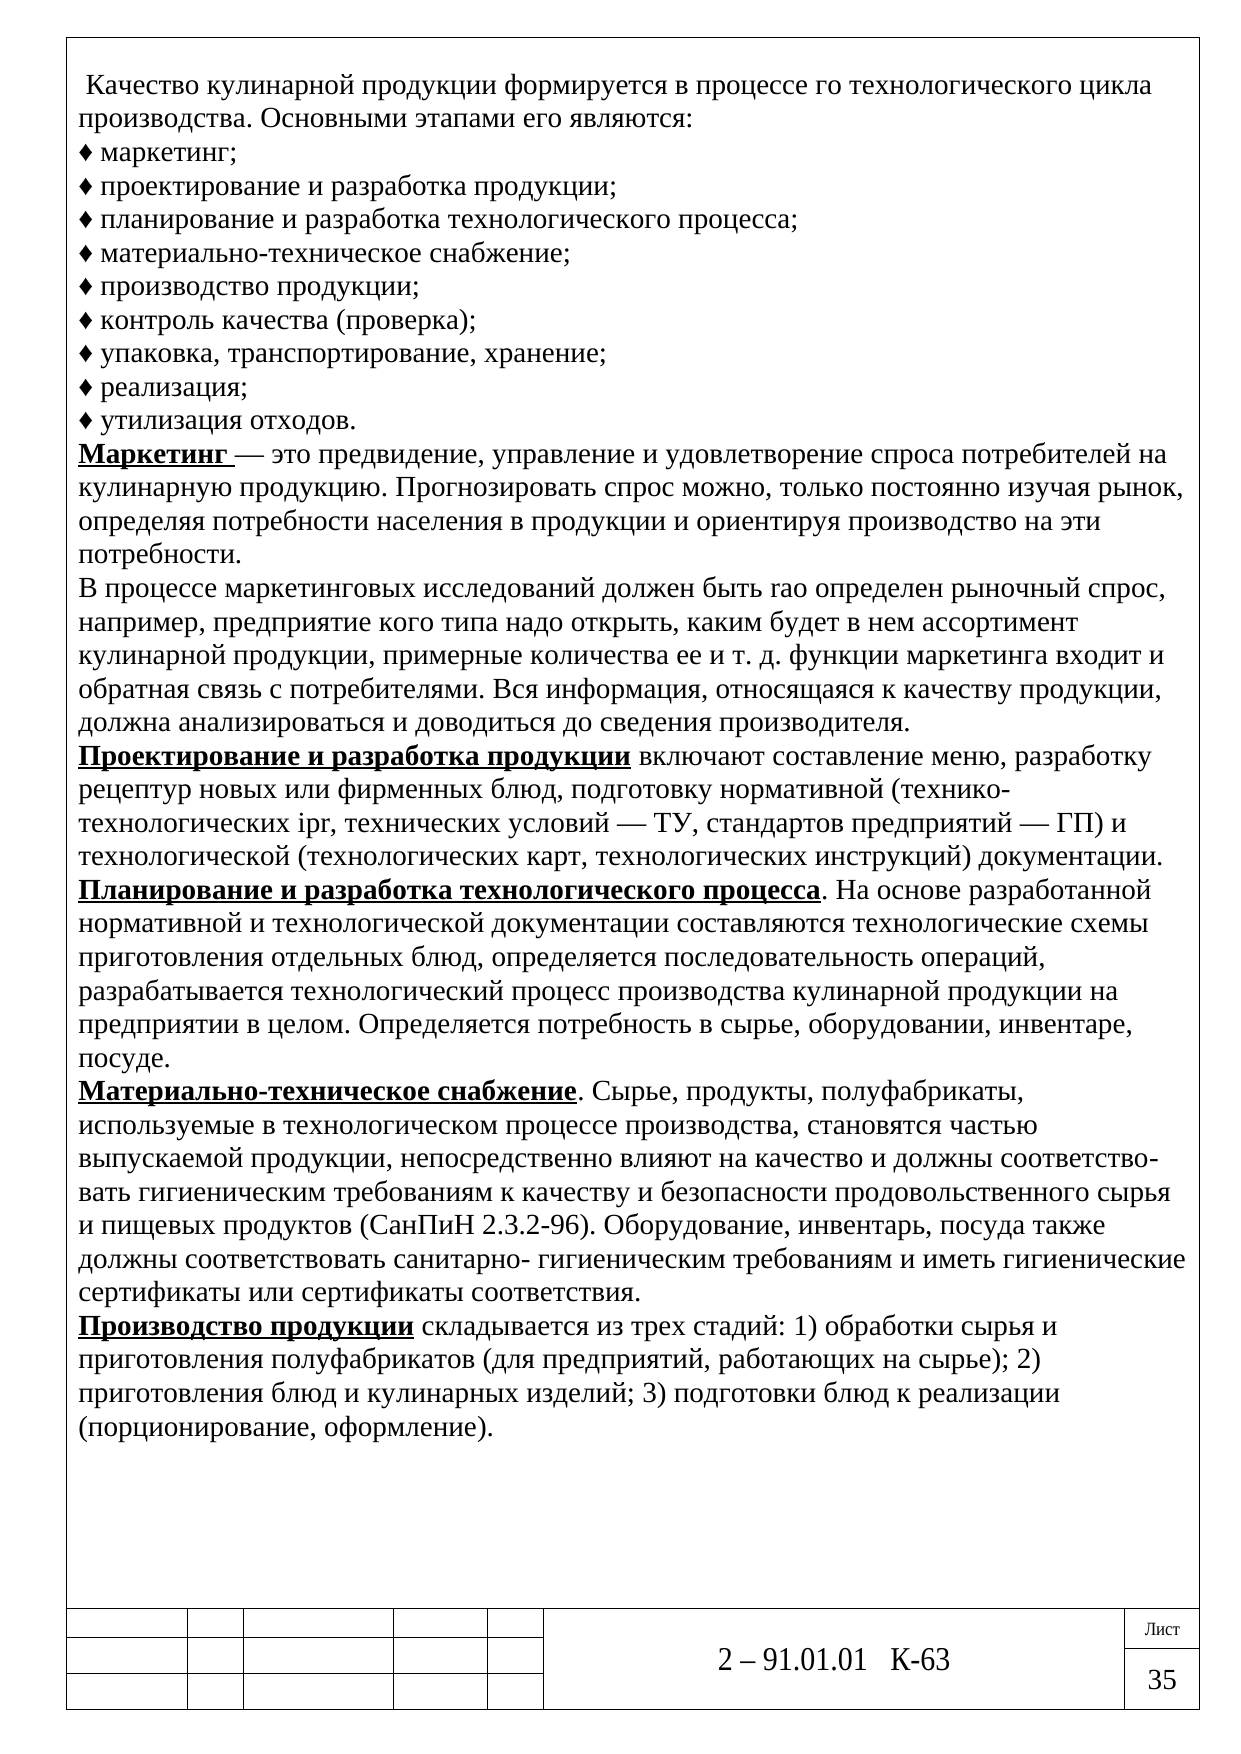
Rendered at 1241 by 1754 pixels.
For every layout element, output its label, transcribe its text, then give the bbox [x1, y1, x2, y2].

table_cell [488, 1638, 543, 1673]
table_cell [394, 1674, 487, 1709]
table_cell 35 [1125, 1649, 1199, 1709]
table_cell [67, 1674, 187, 1709]
table_cell [394, 1638, 487, 1673]
table_cell Лист [1125, 1609, 1199, 1648]
table_cell [244, 1674, 393, 1709]
table_cell 2 – 91.01.01 К-63 [544, 1609, 1124, 1709]
table_cell [67, 1609, 187, 1637]
table_cell [394, 1609, 487, 1637]
table_cell [67, 1638, 187, 1673]
table_cell [488, 1609, 543, 1637]
table_cell [244, 1638, 393, 1673]
table_cell [244, 1609, 393, 1637]
table_cell [188, 1638, 243, 1673]
table_cell [188, 1609, 243, 1637]
table_cell Качество кулинарной продукции формируется в процессе го технологического цикла производства. Основными этапами его являются: ♦ маркетинг; ♦ проектирование и разработка продукции; ♦ планирование и разработка технологического процесса; ♦ материально-техническое снабжение; ♦ производство продукции; ♦ контроль качества (проверка); ♦ упаковка, транспортирование, хранение; ♦ реализация; ♦ утилизация отходов. Маркетинг — это предвидение, управление и удовлетворение спроса потребителей на кулинарную продукцию. Прогнозировать спрос можно, только постоянно изучая рынок, определяя потребности населения в продукции и ориентируя производство на эти потребности. В процессе маркетинговых исследований должен быть rao определен рыночный спрос, например, предприятие кого типа надо открыть, каким будет в нем ассортимент кулинарной продукции, примерные количества ее и т. д. функции маркетинга входит и обратная связь с потребителями. Вся информация, относящаяся к качеству продукции, должна анализироваться и доводиться до сведения производителя. Проектирование и разработка продукции включают составление меню, разработку рецептур новых или фирменных блюд, подготовку нормативной (технико-технологических ipr, технических условий — ТУ, стандартов предприятий — ГП) и технологической (технологических карт, технологических инструкций) документации. Планирование и разработка технологического процесса. На основе разработанной нормативной и технологической документации составляются технологические схемы приготовления отдельных блюд, определяется последовательность операций, разрабатывается технологический процесс производства кулинарной продукции на предприятии в целом. Определяется потребность в сырье, оборудовании, инвентаре, посуде. Материально-техническое снабжение. Сырье, продукты, полуфабрикаты, используемые в технологическом процессе производства, становятся частью выпускаемой продукции, непосредственно влияют на качество и должны соответствовать гигиеническим требованиям к качеству и безопасности продовольственного сырья и пищевых продуктов (СанПиН 2.3.2-96). Оборудование, инвентарь, посуда также должны соответствовать санитарно- гигиеническим требованиям и иметь гигиенические сертификаты или сертификаты соответствия. Производство продукции складывается из трех стадий: 1) обработки сырья и приготовления полуфабрикатов (для предприятий, работающих на сырье); 2) приготовления блюд и кулинарных изделий; 3) подготовки блюд к реализации (порционирование, оформление). [67, 38, 1199, 1608]
table_cell [188, 1674, 243, 1709]
table_cell [488, 1674, 543, 1709]
